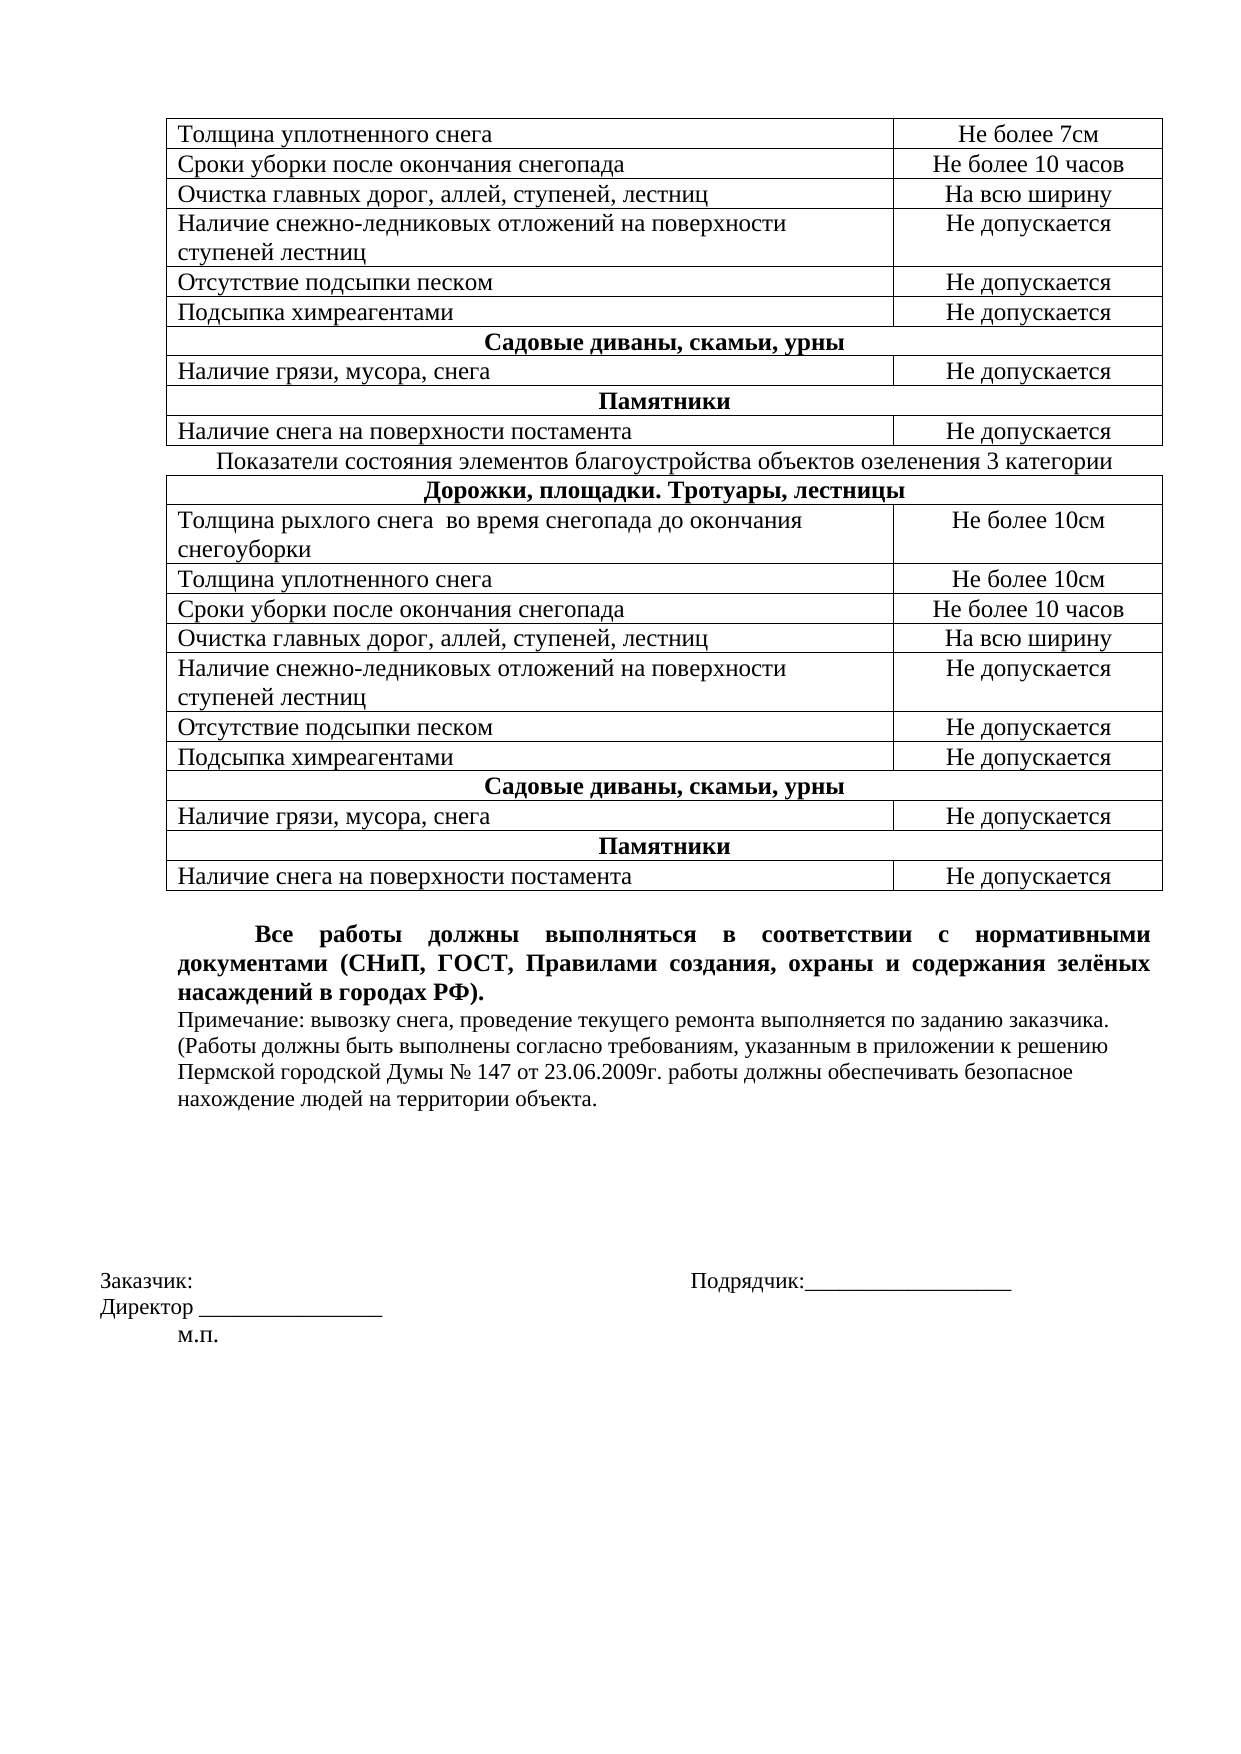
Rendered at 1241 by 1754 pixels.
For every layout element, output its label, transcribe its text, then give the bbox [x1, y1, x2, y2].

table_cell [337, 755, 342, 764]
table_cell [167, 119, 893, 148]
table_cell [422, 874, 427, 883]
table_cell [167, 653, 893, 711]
text м.п. [177, 1319, 1152, 1348]
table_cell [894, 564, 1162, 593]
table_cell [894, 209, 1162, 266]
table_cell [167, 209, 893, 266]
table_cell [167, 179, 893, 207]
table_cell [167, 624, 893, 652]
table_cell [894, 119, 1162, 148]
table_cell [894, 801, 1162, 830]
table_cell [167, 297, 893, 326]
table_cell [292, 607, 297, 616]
text Примечание: вывозку снега, проведение текущего ремонта выполняется по заданию заказчика. (Работы должны быть выполнены согласно требованиям, указанным в приложении к решению Пермской городской Думы № 147 от 23.06.2009г. работы должны обеспечивать безопасное нахождение людей на территории объекта. [177, 1006, 1152, 1111]
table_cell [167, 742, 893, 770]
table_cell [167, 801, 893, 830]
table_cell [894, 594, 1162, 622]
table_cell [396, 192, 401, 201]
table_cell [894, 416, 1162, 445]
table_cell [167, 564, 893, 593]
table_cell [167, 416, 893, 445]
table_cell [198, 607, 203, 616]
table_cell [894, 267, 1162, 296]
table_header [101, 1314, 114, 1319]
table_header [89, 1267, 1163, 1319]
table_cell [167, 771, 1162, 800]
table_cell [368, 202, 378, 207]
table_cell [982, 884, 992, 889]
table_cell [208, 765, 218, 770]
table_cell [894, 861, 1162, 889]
text Все работы должны выполняться в соответствии с нормативными документами (СНиП, ГОСТ, Правилами создания, охраны и содержания зелёных насаждений в городах РФ). [177, 919, 1152, 1006]
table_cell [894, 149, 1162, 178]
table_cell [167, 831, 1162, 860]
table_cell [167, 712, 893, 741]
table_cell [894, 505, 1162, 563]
text Показатели состояния элементов благоустройства объектов озеленения 3 категории [177, 446, 1152, 474]
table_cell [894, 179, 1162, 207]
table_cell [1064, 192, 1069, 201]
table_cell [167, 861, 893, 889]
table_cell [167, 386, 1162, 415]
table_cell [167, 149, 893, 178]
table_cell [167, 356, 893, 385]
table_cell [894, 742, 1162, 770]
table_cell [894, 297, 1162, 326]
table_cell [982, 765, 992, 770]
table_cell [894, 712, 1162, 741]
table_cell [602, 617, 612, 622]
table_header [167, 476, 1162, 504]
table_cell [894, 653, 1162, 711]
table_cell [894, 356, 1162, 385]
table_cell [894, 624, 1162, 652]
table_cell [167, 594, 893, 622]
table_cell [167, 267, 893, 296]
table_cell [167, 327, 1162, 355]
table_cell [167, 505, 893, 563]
